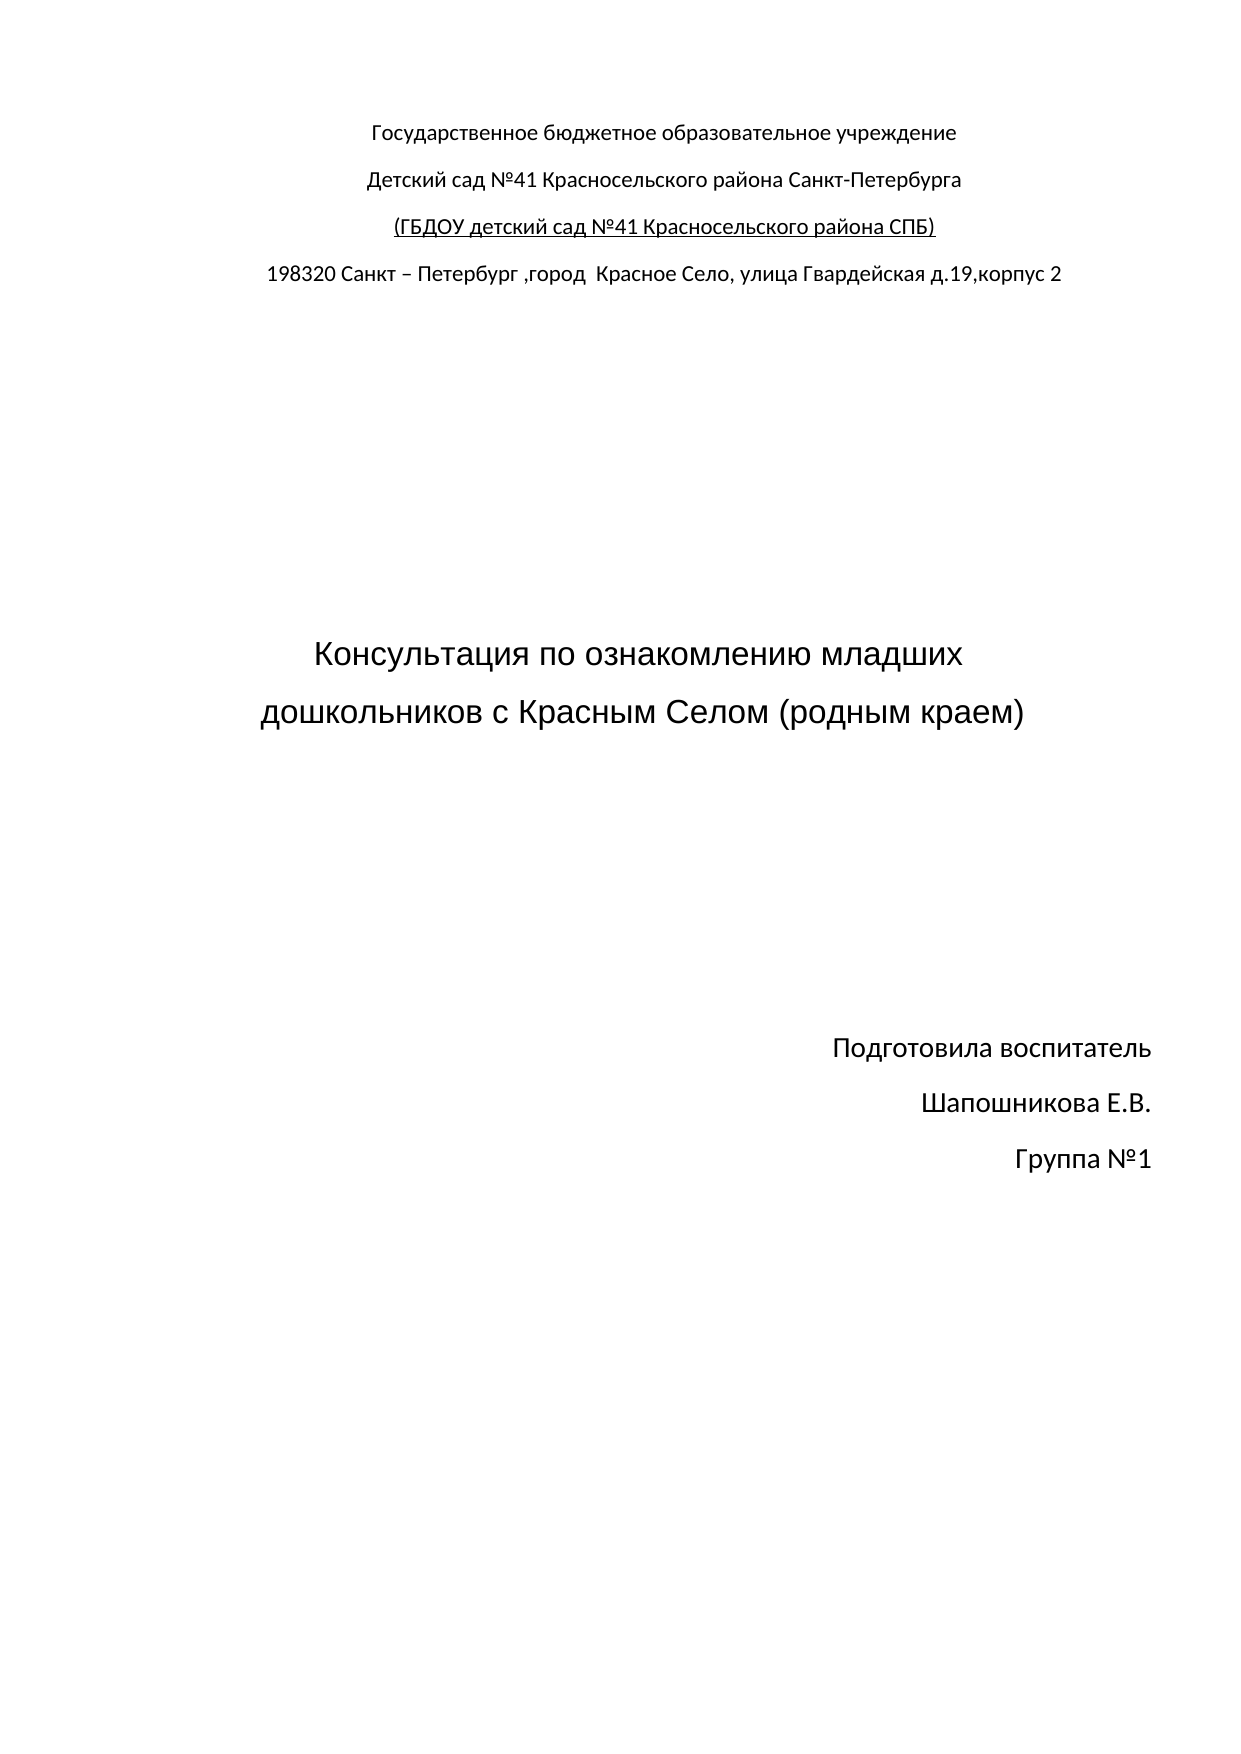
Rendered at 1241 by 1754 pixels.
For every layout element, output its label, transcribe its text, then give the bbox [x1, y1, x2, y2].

text (ГБДОУ детский сад №41 Красносельского района СПБ) [177, 212, 1152, 240]
text Государственное бюджетное образовательное учреждение [177, 118, 1152, 146]
text Подготовила воспитатель [177, 1029, 1152, 1065]
text Группа №1 [177, 1140, 1152, 1175]
text дошкольников с Красным Селом (родным краем) [177, 692, 1152, 730]
text Шапошникова Е.В. [177, 1084, 1152, 1120]
text 198320 Санкт – Петербург ,город Красное Село, улица Гвардейская д.19,корпус 2 [177, 259, 1152, 287]
text Детский сад №41 Красносельского района Санкт-Петербурга [177, 165, 1152, 193]
text Консультация по ознакомлению младших [177, 634, 1152, 672]
